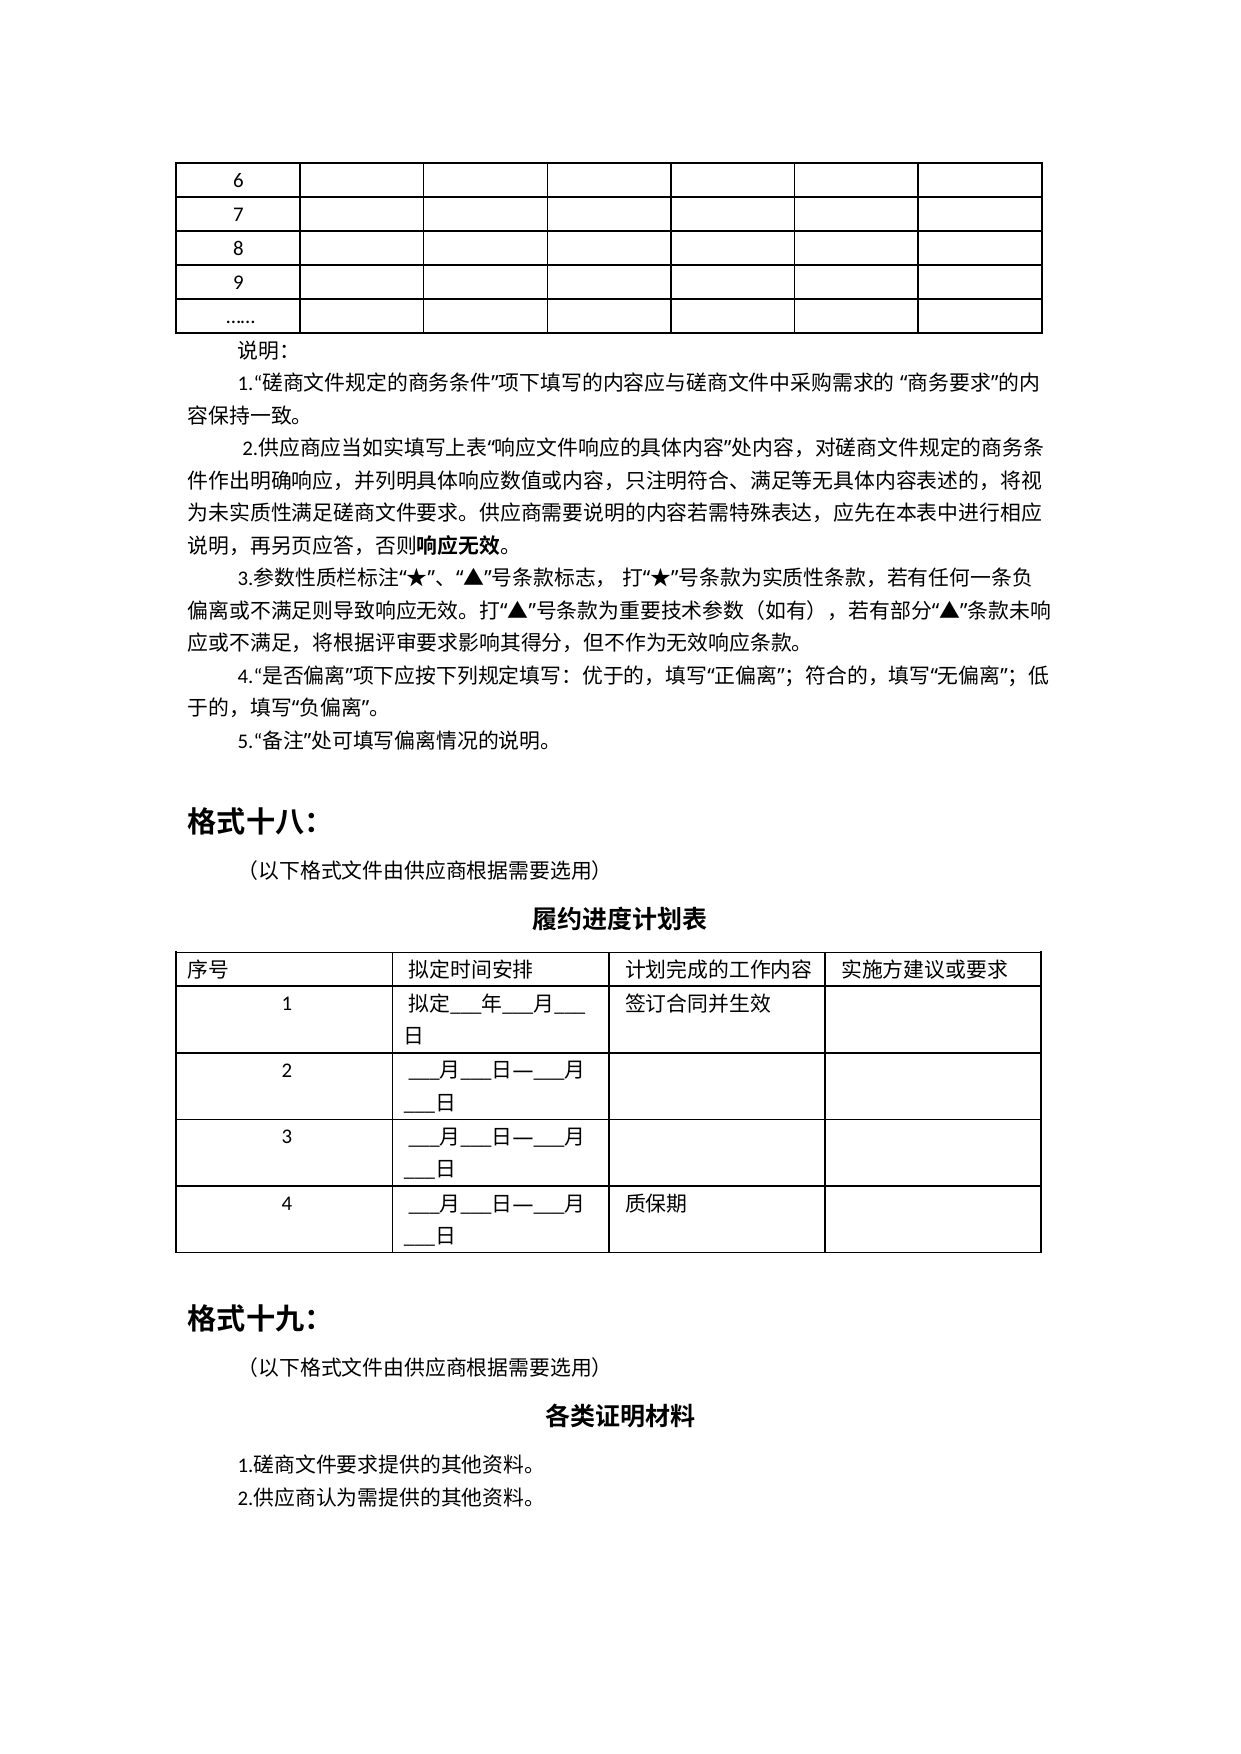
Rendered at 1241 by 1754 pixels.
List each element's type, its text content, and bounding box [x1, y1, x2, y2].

table_cell [826, 1120, 1040, 1185]
table_cell [826, 1187, 1040, 1252]
text 1.磋商文件要求提供的其他资料。 [187, 1448, 1053, 1481]
table_cell [610, 1120, 824, 1185]
table_cell 质保期 [610, 1187, 824, 1252]
text 2.供应商认为需提供的其他资料。 [187, 1481, 1053, 1513]
table_cell [301, 300, 423, 332]
table_cell [919, 266, 1041, 298]
table_cell 3 [177, 1120, 392, 1185]
table_cell [548, 266, 670, 298]
table_cell 2 [177, 1054, 392, 1118]
text 各类证明材料 [187, 1383, 1053, 1448]
table_cell 4 [177, 1187, 392, 1252]
table_cell [424, 164, 547, 196]
table_cell [919, 232, 1041, 264]
table_header 拟定时间安排 [393, 953, 608, 985]
table_cell [424, 266, 547, 298]
table_cell [826, 1054, 1040, 1118]
table_cell 9 [177, 266, 299, 298]
table_cell 8 [177, 232, 299, 264]
table_cell [301, 266, 423, 298]
table_cell [424, 198, 547, 230]
table_cell ___月___日—___月___日 [393, 1187, 608, 1252]
table_cell [672, 232, 794, 264]
table_cell [301, 232, 423, 264]
text （以下格式文件由供应商根据需要选用） [187, 1351, 1053, 1383]
table_cell [795, 198, 917, 230]
table_cell 6 [177, 164, 299, 196]
text 1.“磋商文件规定的商务条件”项下填写的内容应与磋商文件中采购需求的 “商务要求”的内容保持一致。 [187, 366, 1053, 431]
table_cell ___月___日—___月___日 [393, 1120, 608, 1185]
text 说明： [187, 334, 1053, 366]
table_cell 1 [177, 987, 392, 1052]
text 3.参数性质栏标注“★”、“▲”号条款标志， 打“★”号条款为实质性条款，若有任何一条负偏离或不满足则导致响应无效。打“▲”号条款为重要技术参数（如有），若有部分“▲”条款未响应或不满足，将根据评审要求影响其得分，但不作为无效响应条款。 [187, 561, 1053, 659]
table_header 实施方建议或要求 [826, 953, 1040, 985]
table_cell [424, 300, 547, 332]
table_cell [826, 987, 1040, 1052]
table_cell [548, 300, 670, 332]
text 4.“是否偏离”项下应按下列规定填写：优于的，填写“正偏离”；符合的，填写“无偏离”；低于的，填写“负偏离”。 [187, 659, 1053, 724]
table_cell …… [177, 300, 299, 332]
table_cell 7 [177, 198, 299, 230]
table_cell [672, 300, 794, 332]
table_cell [919, 198, 1041, 230]
text 格式十九： [187, 1286, 1053, 1351]
table_header 序号 [177, 953, 392, 985]
text 5.“备注”处可填写偏离情况的说明。 [187, 724, 1053, 756]
table_cell [672, 164, 794, 196]
table_cell [672, 198, 794, 230]
table_cell [919, 300, 1041, 332]
table_cell [610, 1054, 824, 1118]
table_cell ___月___日—___月___日 [393, 1054, 608, 1118]
table_cell [795, 232, 917, 264]
table_cell [548, 198, 670, 230]
table_cell [301, 198, 423, 230]
text 格式十八： [187, 789, 1053, 854]
text 2.供应商应当如实填写上表“响应文件响应的具体内容”处内容，对磋商文件规定的商务条件作出明确响应，并列明具体响应数值或内容，只注明符合、满足等无具体内容表述的，将视为未实质性满足磋商文件要求。供应商需要说明的内容若需特殊表达，应先在本表中进行相应说明，再另页应答，否则响应无效。 [187, 431, 1053, 561]
table_cell [548, 232, 670, 264]
table_cell 签订合同并生效 [610, 987, 824, 1052]
table_cell [919, 164, 1041, 196]
text （以下格式文件由供应商根据需要选用） [187, 854, 1053, 886]
text 履约进度计划表 [187, 886, 1053, 951]
table_header 计划完成的工作内容 [610, 953, 824, 985]
table_cell 拟定___年___月___日 [393, 987, 608, 1052]
table_cell [301, 164, 423, 196]
table_cell [795, 164, 917, 196]
table_cell [795, 300, 917, 332]
table_cell [795, 266, 917, 298]
table_cell [672, 266, 794, 298]
table_cell [424, 232, 547, 264]
table_cell [548, 164, 670, 196]
